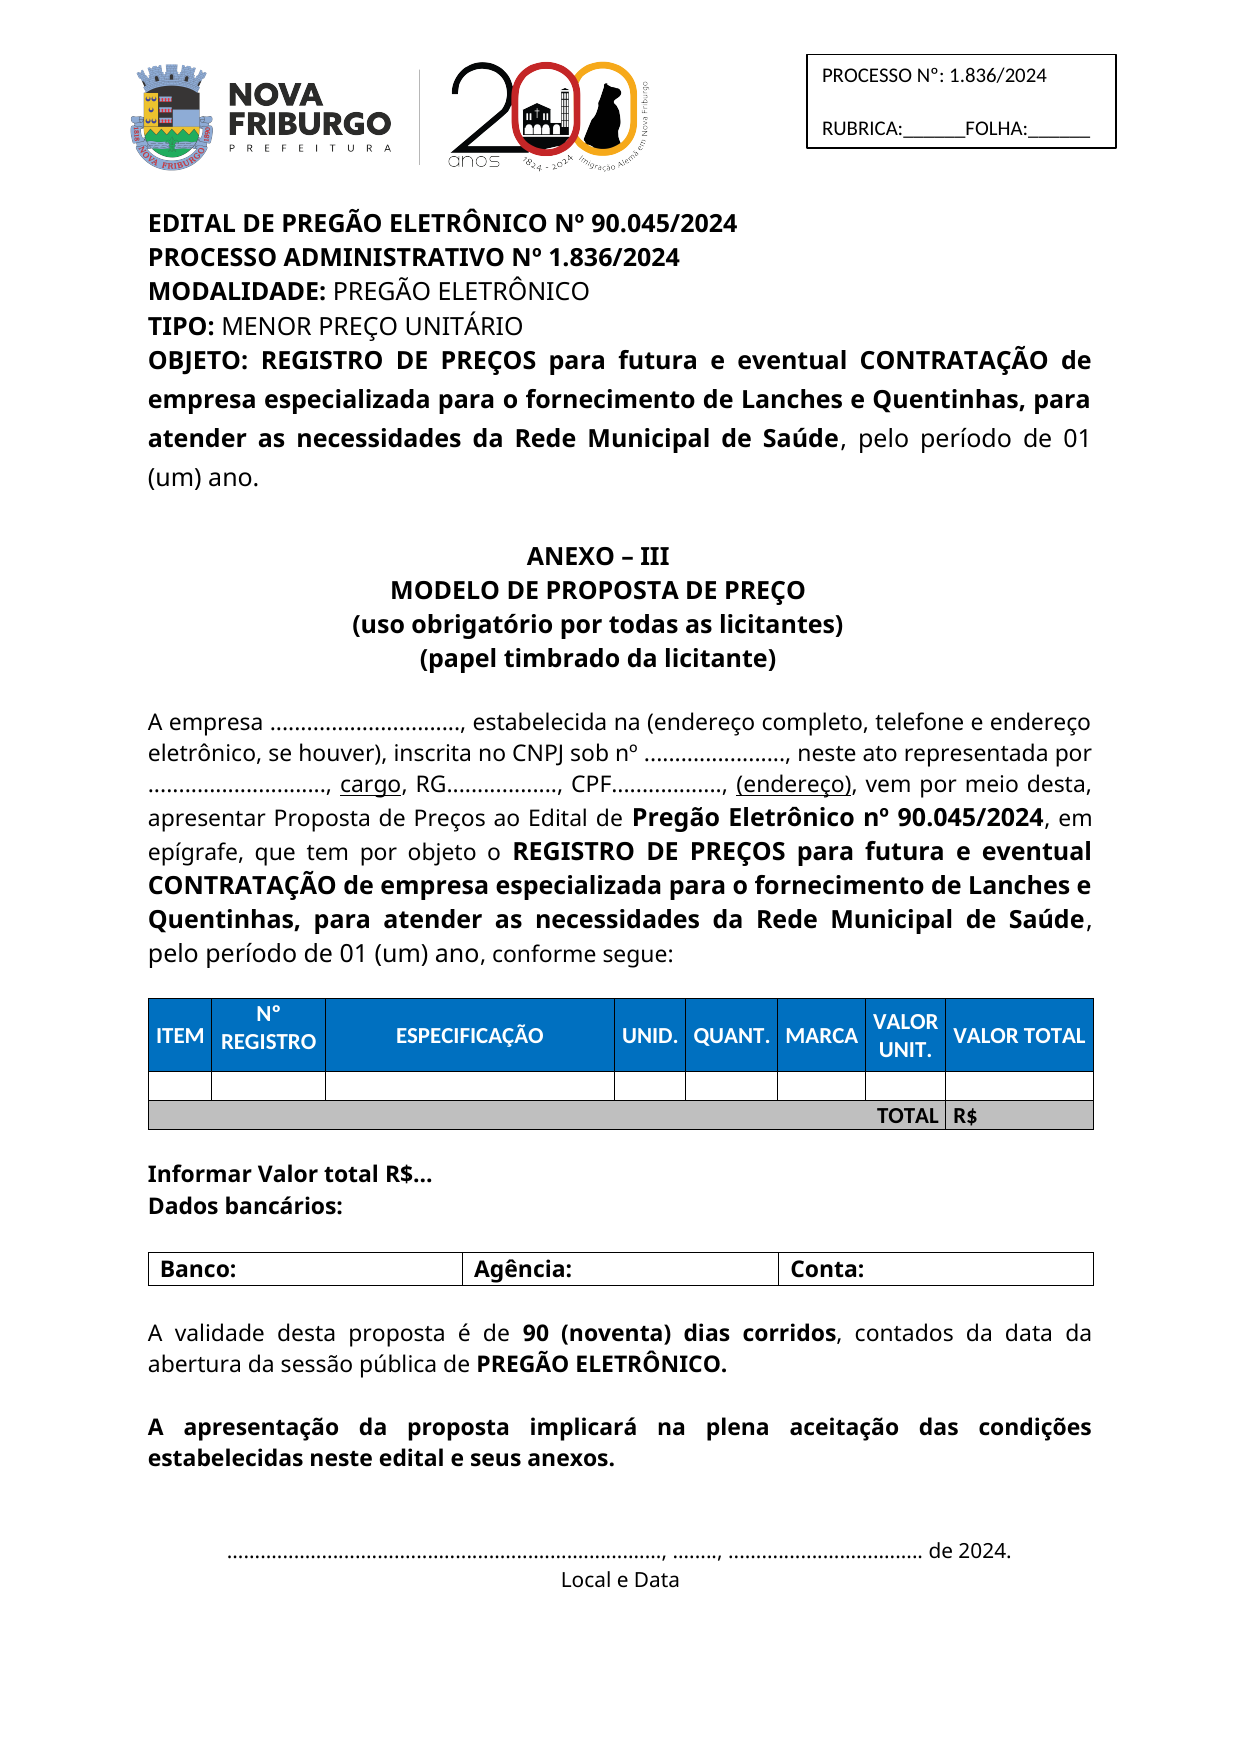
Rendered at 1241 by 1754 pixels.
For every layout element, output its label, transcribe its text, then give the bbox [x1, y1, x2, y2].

text (uso obrigatório por todas as licitantes) [103, 606, 1092, 640]
picture [103, 29, 681, 200]
text ANEXO – III [103, 538, 1092, 572]
text .............................................................................., ........, ................................... de 2024. [148, 1536, 1092, 1565]
table_header ESPECIFICAÇÃO [326, 999, 614, 1071]
table_header MARCA [778, 999, 865, 1071]
table_cell [615, 1072, 685, 1100]
text EDITAL DE PREGÃO ELETRÔNICO Nº 90.045/2024 [148, 206, 1092, 240]
table_header VALOR TOTAL [946, 999, 1093, 1071]
text A validade desta proposta é de 90 (noventa) dias corridos, contados da data da abertura da sessão pública de PREGÃO ELETRÔNICO. [148, 1317, 1092, 1379]
table_cell [866, 1072, 945, 1100]
table_header ITEM [149, 999, 211, 1071]
text PROCESSO ADMINISTRATIVO Nº 1.836/2024 [148, 240, 1092, 274]
text A apresentação da proposta implicará na plena aceitação das condições estabelecidas neste edital e seus anexos. [148, 1411, 1092, 1473]
table_cell TOTAL [149, 1101, 945, 1129]
text MODALIDADE: PREGÃO ELETRÔNICO [148, 274, 1092, 308]
text Local e Data [148, 1565, 1092, 1594]
table_header Nº REGISTRO [212, 999, 325, 1071]
table_cell R$ [946, 1101, 1093, 1129]
table_header VALOR UNIT. [866, 999, 945, 1071]
table_header Agência: [463, 1253, 778, 1284]
text (papel timbrado da licitante) [103, 640, 1092, 674]
table_header UNID. [615, 999, 685, 1071]
text Modelo de proposta DE PREÇO [103, 572, 1092, 606]
list A empresa ..............................., estabelecida na (endereço completo, telefone e endereço eletrônico, se houver), inscrita no CNPJ sob nº ......................., neste ato representada por ............................., cargo, RG.................., CPF.................., (endereço), vem por meio desta, apresentar Proposta de Preços ao Edital de Pregão Eletrônico nº 90.045/2024, em epígrafe, que tem por objeto o REGISTRO DE PREÇOS para futura e eventual CONTRATAÇÃO de empresa especializada para o fornecimento de Lanches e Quentinhas, para atender as necessidades da Rede Municipal de Saúde, pelo período de 01 (um) ano, conforme segue: [148, 706, 1092, 970]
table_cell [778, 1072, 865, 1100]
table_cell [686, 1072, 777, 1100]
text Dados bancários: [148, 1190, 1092, 1221]
table_header Conta: [779, 1253, 1093, 1284]
table_cell [326, 1072, 614, 1100]
text OBJETO: REGISTRO DE PREÇOS para futura e eventual CONTRATAÇÃO de empresa especializada para o fornecimento de Lanches e Quentinhas, para atender as necessidades da Rede Municipal de Saúde, pelo período de 01 (um) ano. [148, 342, 1092, 494]
table_cell [946, 1072, 1093, 1100]
table_header QUANT. [686, 999, 777, 1071]
table_header Banco: [149, 1253, 462, 1284]
text Informar Valor total R$... [148, 1158, 1092, 1190]
table_cell [212, 1072, 325, 1100]
text TIPO: MENOR PREÇO UNITÁRIO [148, 308, 1092, 342]
table_cell [149, 1072, 211, 1100]
